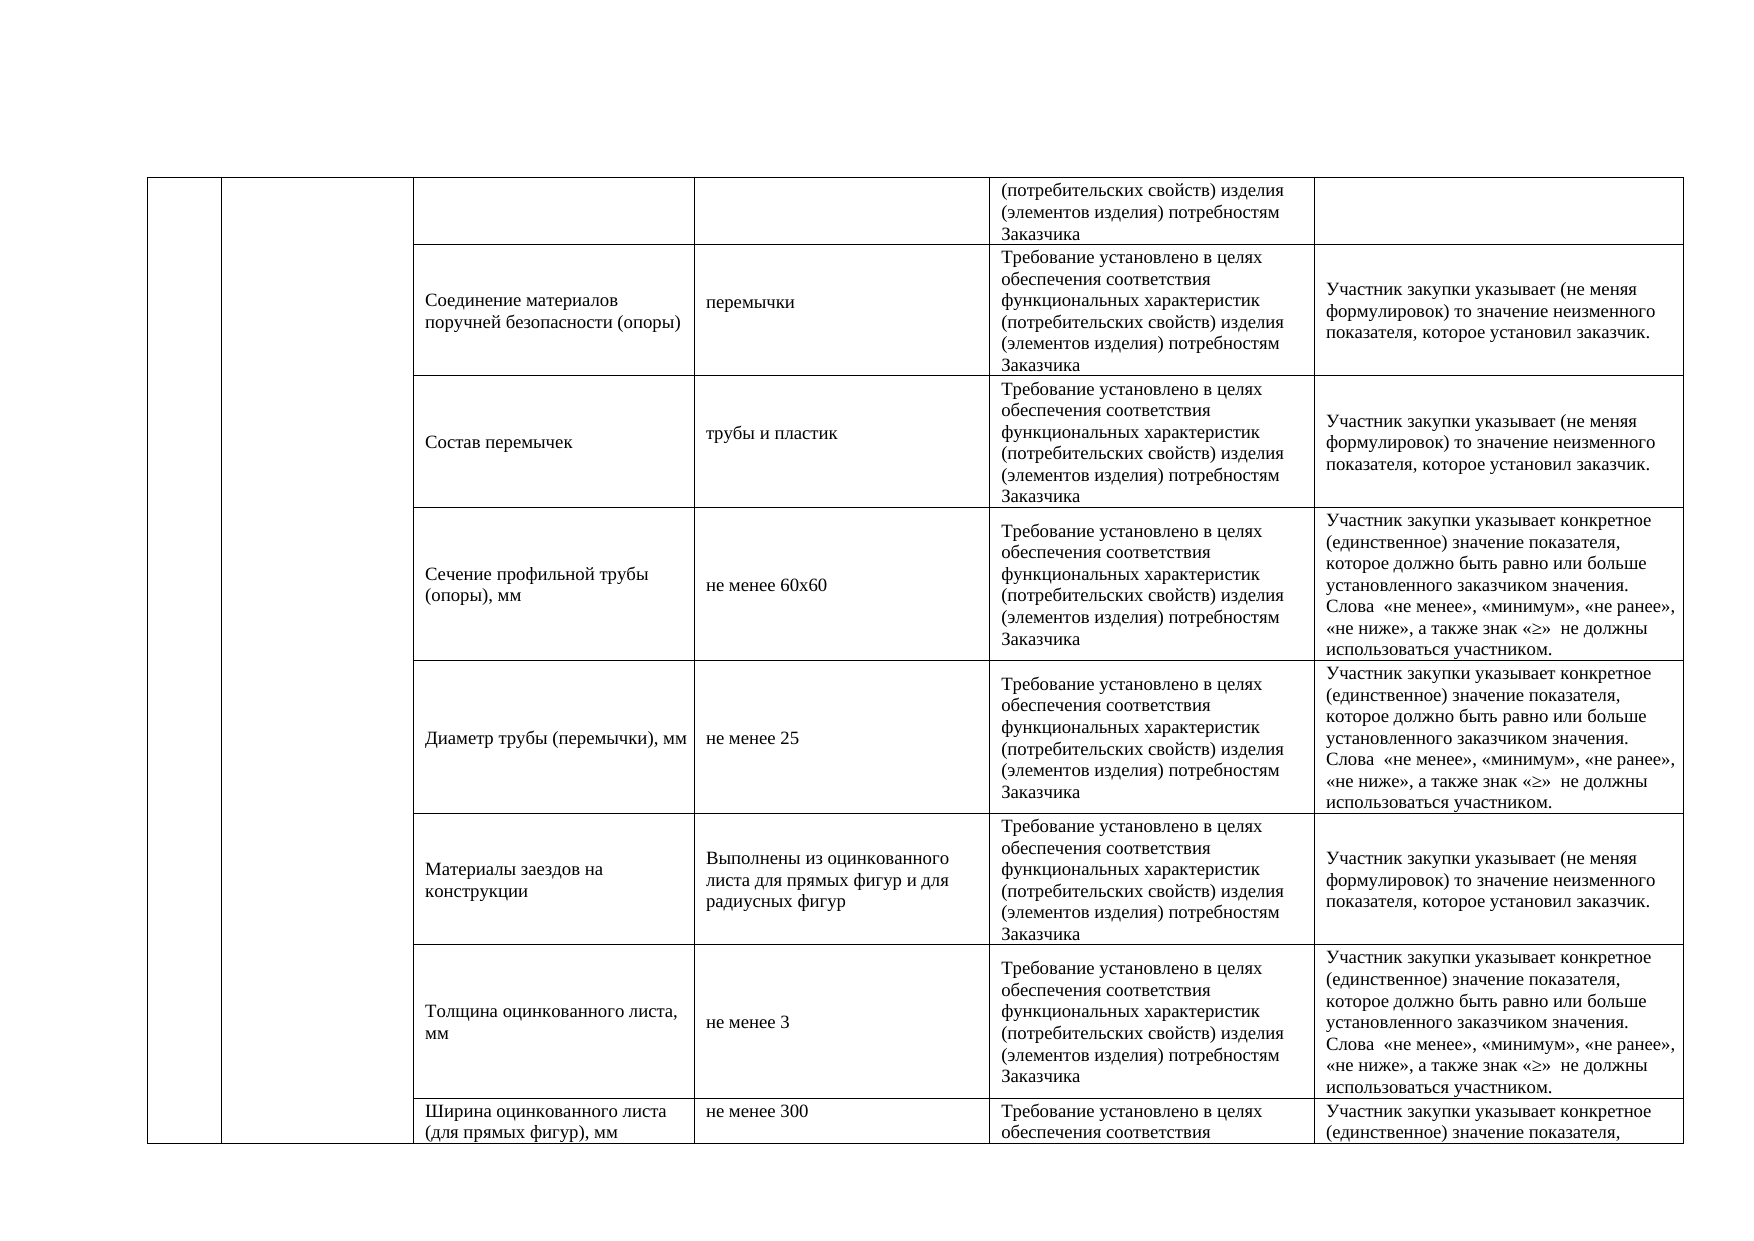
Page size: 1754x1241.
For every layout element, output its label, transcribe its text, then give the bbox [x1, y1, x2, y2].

table_cell Толщина оцинкованного листа, мм [414, 945, 694, 1097]
table_cell не менее 25 [695, 661, 989, 813]
table_cell не менее 60х60 [695, 508, 989, 660]
table_cell Состав перемычек [414, 376, 694, 507]
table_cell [695, 178, 989, 244]
table_cell Участник закупки указывает (не меняя формулировок) то значение неизменного показателя, которое установил заказчик. [1315, 245, 1683, 375]
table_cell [414, 178, 694, 244]
table_cell Соединение материалов поручней безопасности (опоры) [414, 245, 694, 375]
table_cell не менее 3 [695, 945, 989, 1097]
table_cell перемычки [695, 245, 989, 375]
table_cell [990, 1099, 1314, 1143]
table_cell Сечение профильной трубы (опоры), мм [414, 508, 694, 660]
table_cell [414, 1099, 694, 1143]
table_cell не менее 300 [695, 1099, 989, 1143]
table_cell Участник закупки указывает (не меняя формулировок) то значение неизменного показателя, которое установил заказчик. [1315, 814, 1683, 944]
table_cell Материалы заездов на конструкции [414, 814, 694, 944]
table_cell Диаметр трубы (перемычки), мм [414, 661, 694, 813]
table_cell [1315, 1099, 1683, 1143]
table_cell Выполнены из оцинкованного листа для прямых фигур и для радиусных фигур [695, 814, 989, 944]
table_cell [1315, 178, 1683, 244]
table_cell трубы и пластик [695, 376, 989, 507]
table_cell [990, 178, 1314, 244]
table_cell Участник закупки указывает (не меняя формулировок) то значение неизменного показателя, которое установил заказчик. [1315, 376, 1683, 507]
